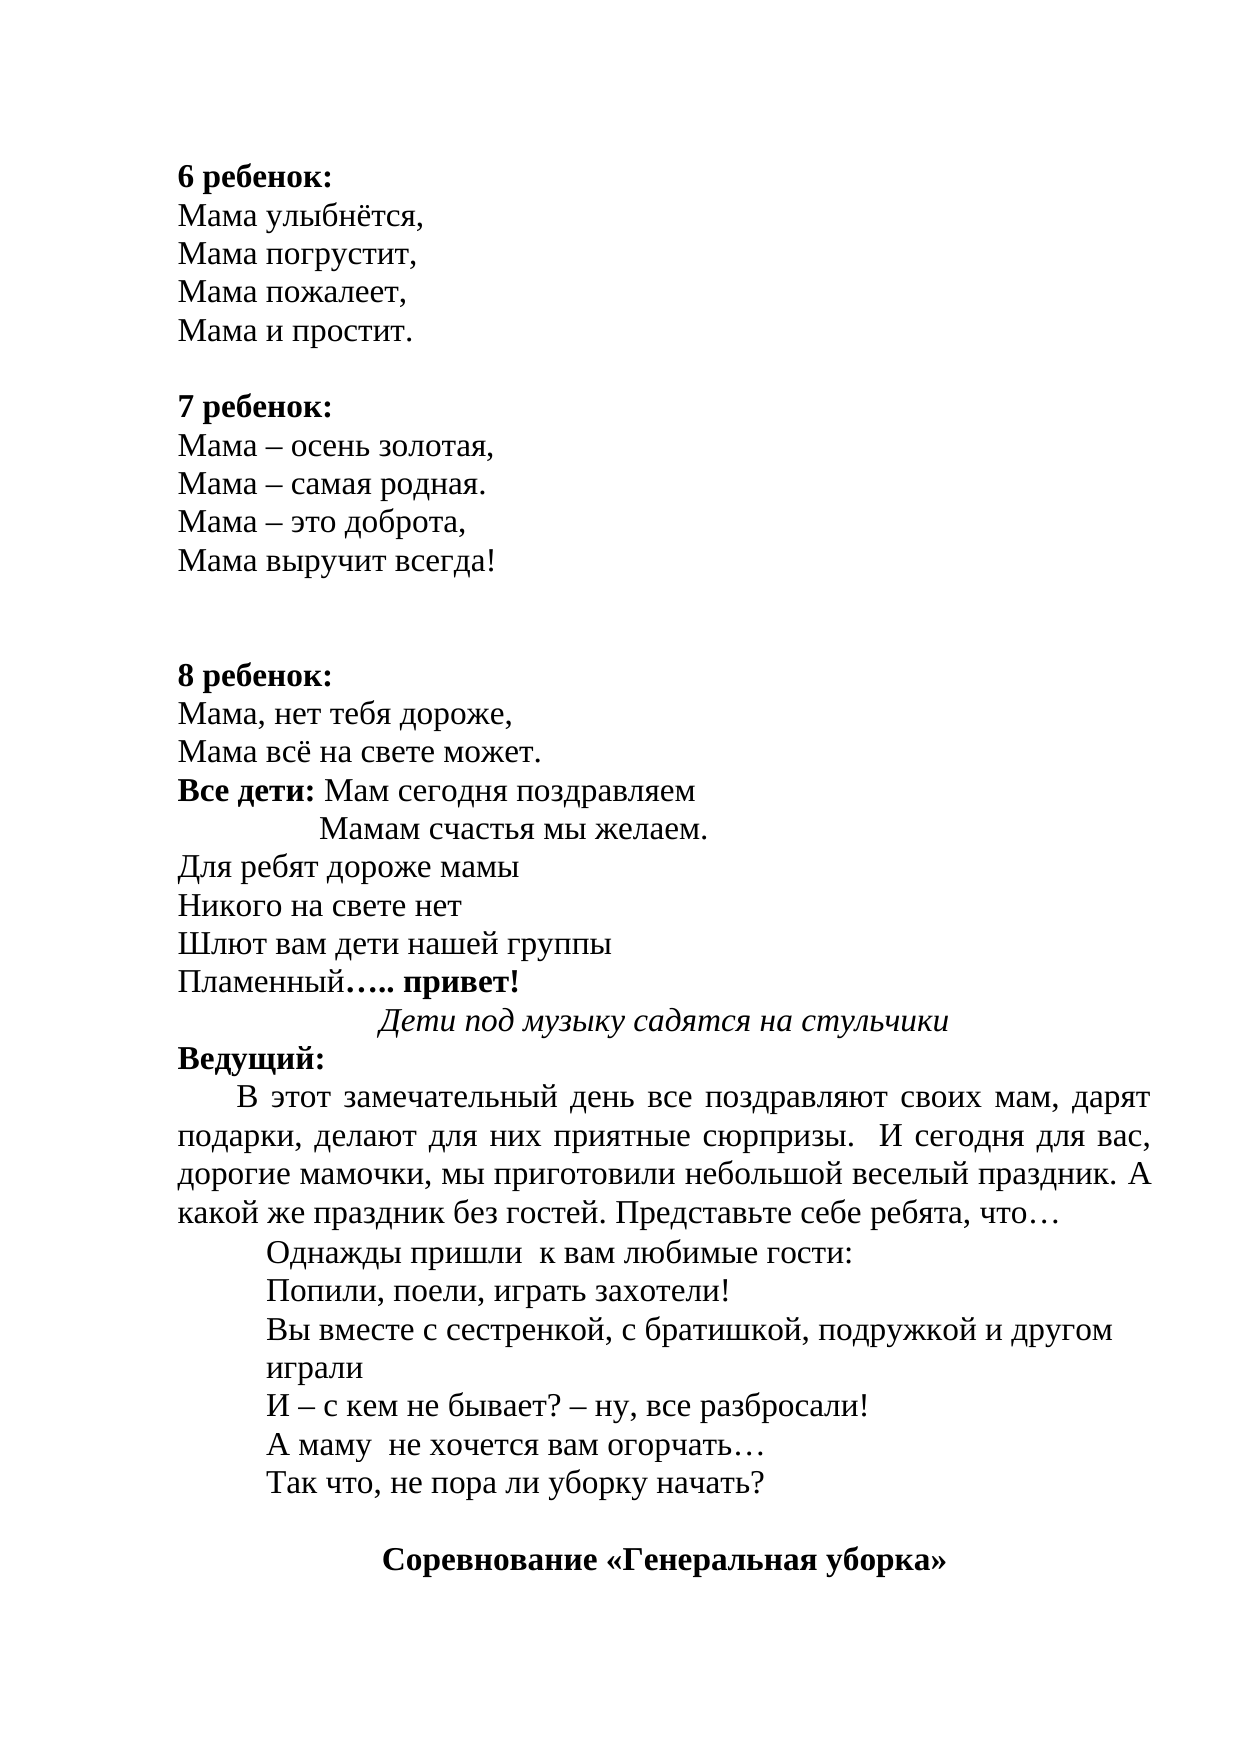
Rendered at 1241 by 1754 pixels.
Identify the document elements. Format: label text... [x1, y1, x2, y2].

text 6 ребенок: [177, 156, 1152, 195]
text Мама – это доброта, [177, 501, 1152, 540]
text Шлют вам дети нашей группы [177, 923, 1152, 961]
text Мама всё на свете может. [177, 731, 1152, 770]
text Мама погрустит, [177, 233, 1152, 271]
text Мама выручит всегда! [177, 540, 1152, 578]
text Мамам счастья мы желаем. [177, 808, 1152, 846]
text Никого на свете нет [177, 885, 1152, 923]
text Мама, нет тебя дороже, [177, 693, 1152, 731]
text 7 ребенок: [177, 386, 1152, 425]
text Однажды пришли к вам любимые гости: Попили, поели, играть захотели! Вы вместе с сестренкой, с братишкой, подружкой и другом играли И – с кем не бывает? – ну, все разбросали! А маму не хочется вам огорчать… [363, 1232, 1152, 1462]
text Соревнование «Генеральная уборка» [177, 1539, 1152, 1577]
text Дети под музыку садятся на стульчики [177, 1000, 1152, 1038]
text Ведущий: [177, 1038, 1152, 1076]
text Мама – осень золотая, [177, 425, 1152, 463]
text Для ребят дороже мамы [177, 846, 1152, 885]
text В этот замечательный день все поздравляют своих мам, дарят подарки, делают для них приятные сюрпризы. И сегодня для вас, дорогие мамочки, мы приготовили небольшой веселый праздник. А какой же праздник без гостей. Представьте себе ребята, что… [177, 1076, 1152, 1232]
text Пламенный….. привет! [177, 961, 1152, 1000]
text Мама улыбнётся, [177, 195, 1152, 233]
text Мама и простит. [177, 310, 1152, 348]
text Все дети: Мам сегодня поздравляем [177, 770, 1152, 808]
text Так что, не пора ли уборку начать? [274, 1462, 1152, 1539]
text 8 ребенок: [177, 655, 1152, 693]
text Мама – самая родная. [177, 463, 1152, 501]
text Мама пожалеет, [177, 271, 1152, 310]
